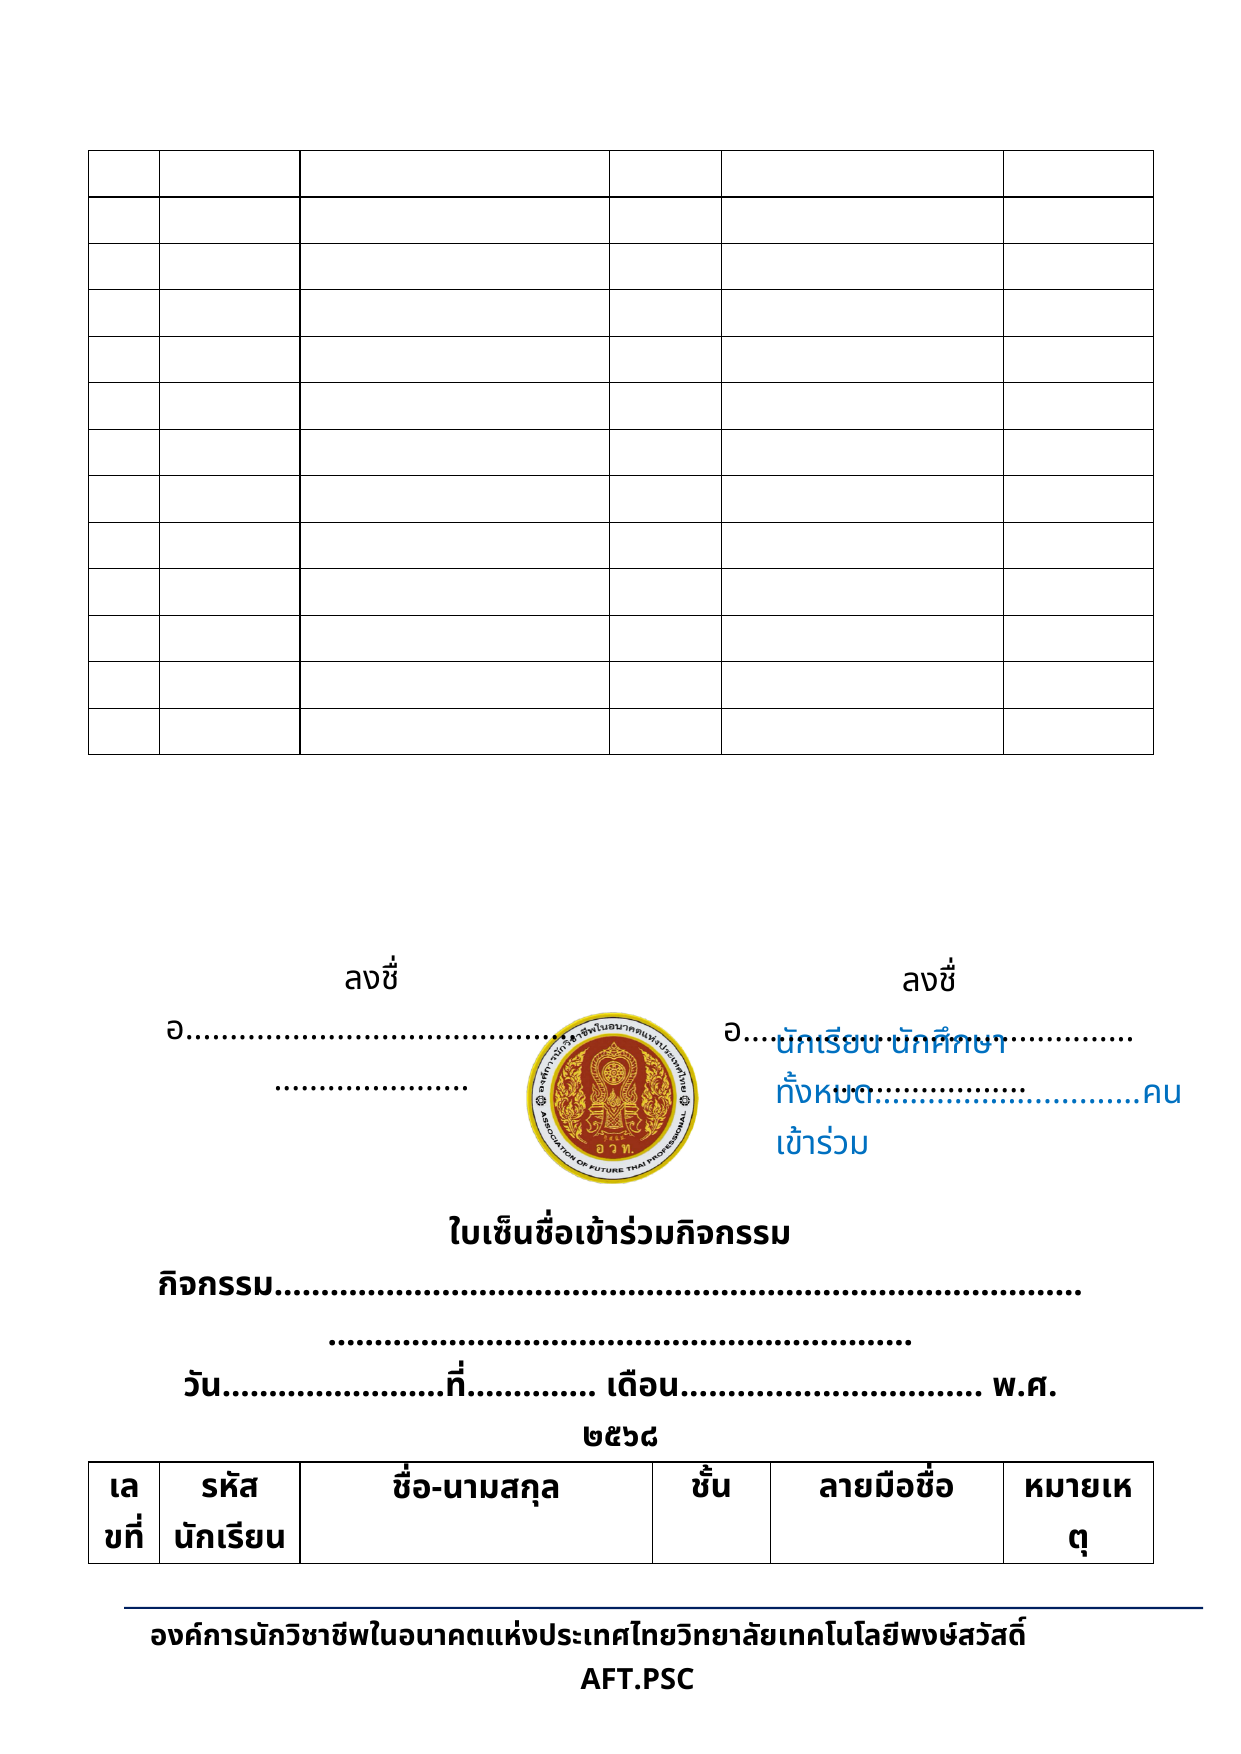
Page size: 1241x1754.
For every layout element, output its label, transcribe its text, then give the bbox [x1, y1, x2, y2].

table_cell [722, 383, 1003, 429]
table_cell [301, 616, 609, 661]
table_cell [722, 151, 1003, 196]
table_cell [722, 709, 1003, 754]
table_cell [1004, 523, 1153, 568]
text กิจกรรม…………………………………………………………………………………………………………………………………… [150, 1259, 1090, 1360]
table_cell [1004, 430, 1153, 475]
table_cell [1004, 290, 1153, 336]
table_cell [160, 151, 299, 196]
table_cell [610, 337, 721, 382]
table_cell [160, 662, 299, 707]
table_cell [89, 383, 159, 429]
table_cell [89, 337, 159, 382]
table_cell [610, 383, 721, 429]
table_header รหัสนักเรียน [160, 1463, 299, 1563]
table_cell [610, 569, 721, 614]
table_cell [89, 290, 159, 336]
table_cell [722, 523, 1003, 568]
table_cell [1004, 198, 1153, 243]
table_cell [160, 709, 299, 754]
table_cell [301, 337, 609, 382]
text วัน……………………ที่………….. เดือน................................ พ.ศ. ๒๕๖๘ [150, 1360, 1090, 1461]
table_cell [89, 709, 159, 754]
table_cell [722, 290, 1003, 336]
table_cell [301, 151, 609, 196]
table_cell [610, 523, 721, 568]
table_cell [301, 709, 609, 754]
table_cell [89, 151, 159, 196]
table_cell [301, 383, 609, 429]
table_cell [1004, 569, 1153, 614]
table_cell [89, 616, 159, 661]
table_cell [722, 198, 1003, 243]
table_cell [1004, 662, 1153, 707]
table_cell [160, 290, 299, 336]
table_cell [160, 616, 299, 661]
table_cell [301, 244, 609, 289]
table_cell [610, 198, 721, 243]
table_cell [89, 198, 159, 243]
table_cell [89, 523, 159, 568]
table_cell [722, 337, 1003, 382]
table_cell [301, 662, 609, 707]
table_cell [610, 151, 721, 196]
table_cell [722, 244, 1003, 289]
table_cell [722, 569, 1003, 614]
table_cell [301, 430, 609, 475]
table_cell [1004, 244, 1153, 289]
table_cell [1004, 337, 1153, 382]
table_cell [722, 616, 1003, 661]
table_cell [89, 476, 159, 522]
table_header ลายมือชื่อ [771, 1463, 1003, 1563]
table_cell [722, 662, 1003, 707]
picture [522, 1010, 704, 1188]
table_cell [610, 430, 721, 475]
table_cell [1004, 709, 1153, 754]
table_cell [160, 337, 299, 382]
table_cell [610, 616, 721, 661]
text ใบเซ็นชื่อเข้าร่วมกิจกรรม [150, 1209, 1090, 1259]
table_cell [160, 569, 299, 614]
table_cell [89, 662, 159, 707]
table_header เลขที่ [89, 1463, 159, 1563]
table_cell [301, 290, 609, 336]
table_cell [1004, 616, 1153, 661]
table_cell [301, 476, 609, 522]
table_cell [722, 476, 1003, 522]
table_cell [301, 569, 609, 614]
table_cell [160, 430, 299, 475]
table_cell [160, 523, 299, 568]
table_header หมายเหตุ [1004, 1463, 1153, 1563]
table_cell [1004, 151, 1153, 196]
table_header ชั้น [653, 1463, 770, 1563]
table_cell [160, 383, 299, 429]
table_cell [160, 198, 299, 243]
table_cell [610, 290, 721, 336]
table_cell [301, 198, 609, 243]
table_cell [89, 569, 159, 614]
table_cell [160, 476, 299, 522]
table_cell [89, 430, 159, 475]
table_header ชื่อ-นามสกุล [301, 1463, 652, 1563]
table_cell [160, 244, 299, 289]
table_cell [301, 523, 609, 568]
table_cell [610, 476, 721, 522]
table_cell [610, 244, 721, 289]
table_cell [610, 709, 721, 754]
table_cell [610, 662, 721, 707]
table_cell [1004, 383, 1153, 429]
table_cell [1004, 476, 1153, 522]
table_cell [722, 430, 1003, 475]
table_cell [89, 244, 159, 289]
